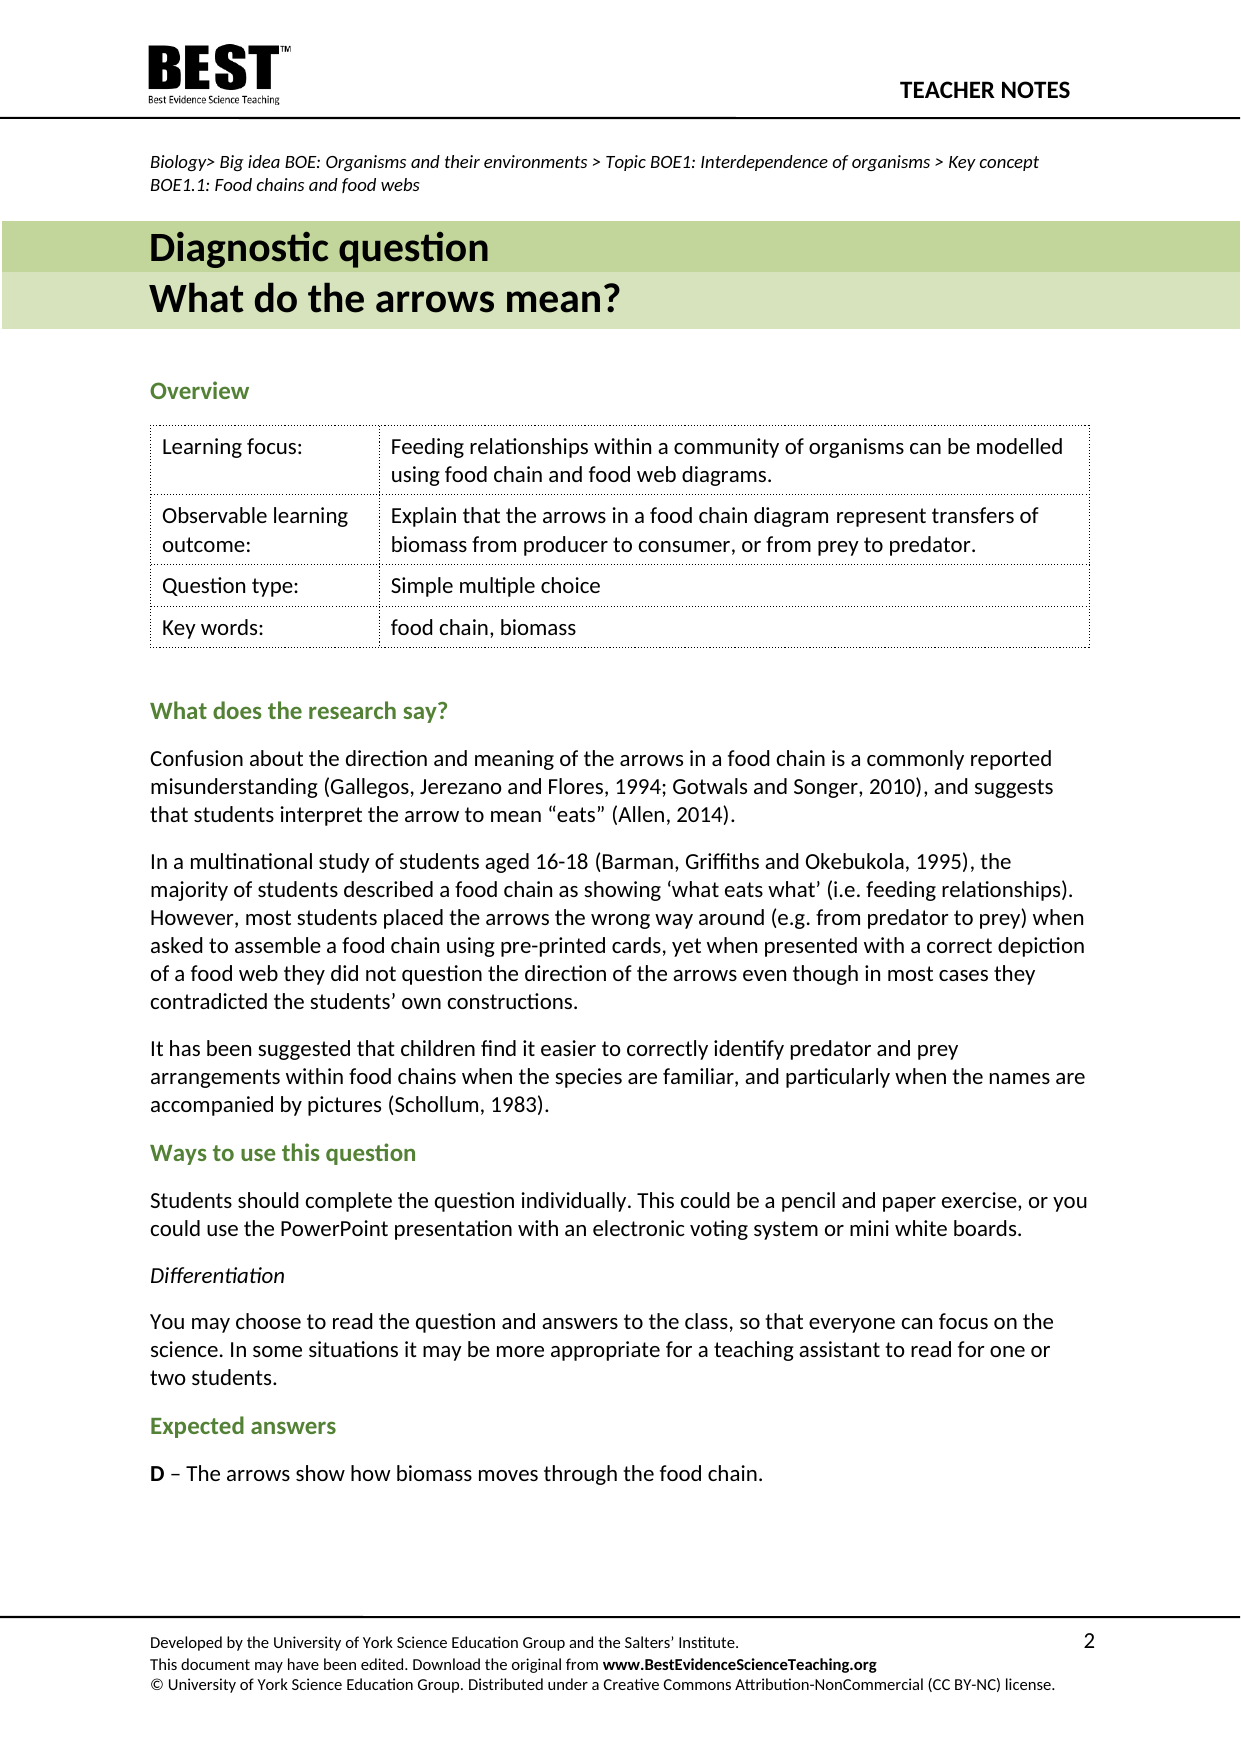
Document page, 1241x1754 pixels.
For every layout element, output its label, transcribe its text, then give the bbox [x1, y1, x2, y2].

text Overview [150, 376, 1090, 406]
text It has been suggested that children find it easier to correctly identify predator and prey arrangements within food chains when the species are familiar, and particularly when the names are accompanied by pictures (Schollum, 1983). [150, 1034, 1090, 1118]
text D – The arrows show how biomass moves through the food chain. [150, 1459, 1090, 1488]
table_cell food chain, biomass [379, 606, 1090, 647]
table_cell Key words: [151, 606, 379, 647]
picture [148, 44, 291, 105]
table_cell Explain that the arrows in a food chain diagram represent transfers of biomass from producer to consumer, or from prey to predator. [379, 494, 1090, 564]
table_header Diagnostic question [2, 221, 1240, 272]
text Ways to use this question [150, 1137, 1090, 1167]
table_cell Observable learning outcome: [151, 494, 379, 564]
text What does the research say? [150, 695, 1090, 725]
text Expected answers [150, 1410, 1090, 1441]
table_header Feeding relationships within a community of organisms can be modelled using food chain and food web diagrams. [379, 425, 1090, 494]
table_cell Question type: [151, 564, 379, 606]
text Differentiation [150, 1261, 1090, 1289]
table_header Learning focus: [151, 425, 379, 494]
text Biology> Big idea BOE: Organisms and their environments > Topic BOE1: Interdependence of organisms > Key concept BOE1.1: Food chains and food webs [150, 150, 1090, 196]
table_cell What do the arrows mean? [2, 272, 1240, 329]
table_cell Simple multiple choice [379, 564, 1090, 606]
text Confusion about the direction and meaning of the arrows in a food chain is a commonly reported misunderstanding (Gallegos, Jerezano and Flores, 1994; Gotwals and Songer, 2010), and suggests that students interpret the arrow to mean “eats” (Allen, 2014). [150, 744, 1090, 828]
text You may choose to read the question and answers to the class, so that everyone can focus on the science. In some situations it may be more appropriate for a teaching assistant to read for one or two students. [150, 1307, 1090, 1392]
text Students should complete the question individually. This could be a pencil and paper exercise, or you could use the PowerPoint presentation with an electronic voting system or mini white boards. [150, 1186, 1090, 1242]
text In a multinational study of students aged 16-18 (Barman, Griffiths and Okebukola, 1995), the majority of students described a food chain as showing ‘what eats what’ (i.e. feeding relationships). However, most students placed the arrows the wrong way around (e.g. from predator to prey) when asked to assemble a food chain using pre-printed cards, yet when presented with a correct depiction of a food web they did not question the direction of the arrows even though in most cases they contradicted the students’ own constructions. [150, 847, 1090, 1015]
